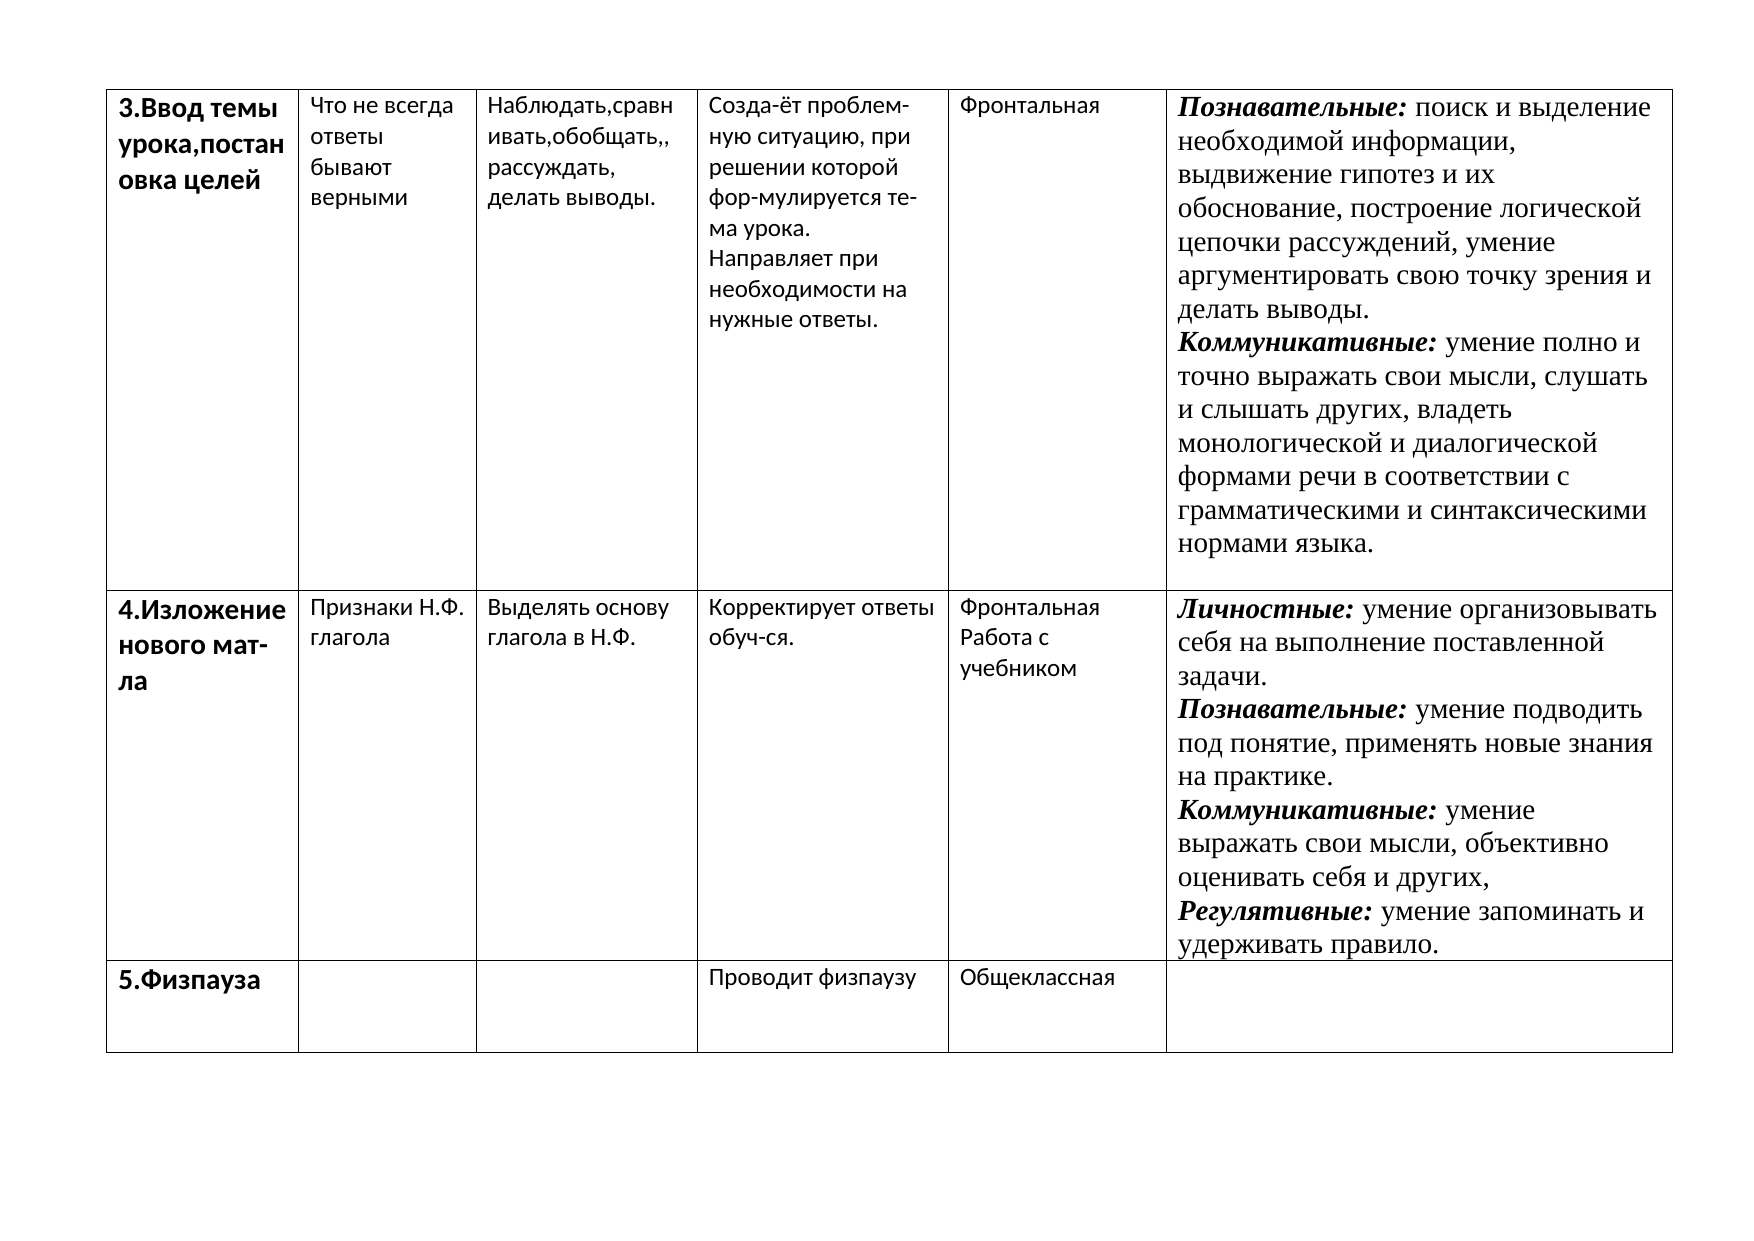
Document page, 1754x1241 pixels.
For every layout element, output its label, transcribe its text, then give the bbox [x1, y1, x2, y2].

table_cell 5.Физпауза [107, 961, 298, 1052]
table_cell 3.Ввод темы урока,постановка целей [107, 90, 298, 590]
table_cell Познавательные: поиск и выделение необходимой информации, выдвижение гипотез и их обоснование, построение логической цепочки рассуждений, умение аргументировать свою точку зрения и делать выводы. Коммуникативные: умение полно и точно выражать свои мысли, слушать и слышать других, владеть монологической и диалогической формами речи в соответствии с грамматическими и синтаксическими нормами языка. [1167, 90, 1672, 590]
table_cell 4.Изложение нового мат-ла [107, 591, 298, 960]
table_cell Корректирует ответы обуч-ся. [698, 591, 948, 960]
table_cell Что не всегда ответы бывают верными [299, 90, 476, 590]
table_cell Фронтальная Работа с учебником [949, 591, 1166, 960]
table_cell Проводит физпаузу [698, 961, 948, 1052]
table_cell Наблюдать,сравнивать,обобщать,, рассуждать, делать выводы. [477, 90, 697, 590]
table_cell Фронтальная [949, 90, 1166, 590]
table_cell Выделять основу глагола в Н.Ф. [477, 591, 697, 960]
table_cell [299, 961, 476, 1052]
table_cell Созда-ёт проблем-ную ситуацию, при решении которой фор-мулируется те-ма урока. Направляет при необходимости на нужные ответы. [698, 90, 948, 590]
table_cell Признаки Н.Ф. глагола [299, 591, 476, 960]
table_cell [477, 961, 697, 1052]
table_cell [1167, 961, 1672, 1052]
table_cell Личностные: умение организовывать себя на выполнение поставленной задачи. Познавательные: умение подводить под понятие, применять новые знания на практике. Коммуникативные: умение выражать свои мысли, объективно оценивать себя и других, Регулятивные: умение запоминать и удерживать правило. [1167, 591, 1672, 960]
table_cell Общеклассная [949, 961, 1166, 1052]
